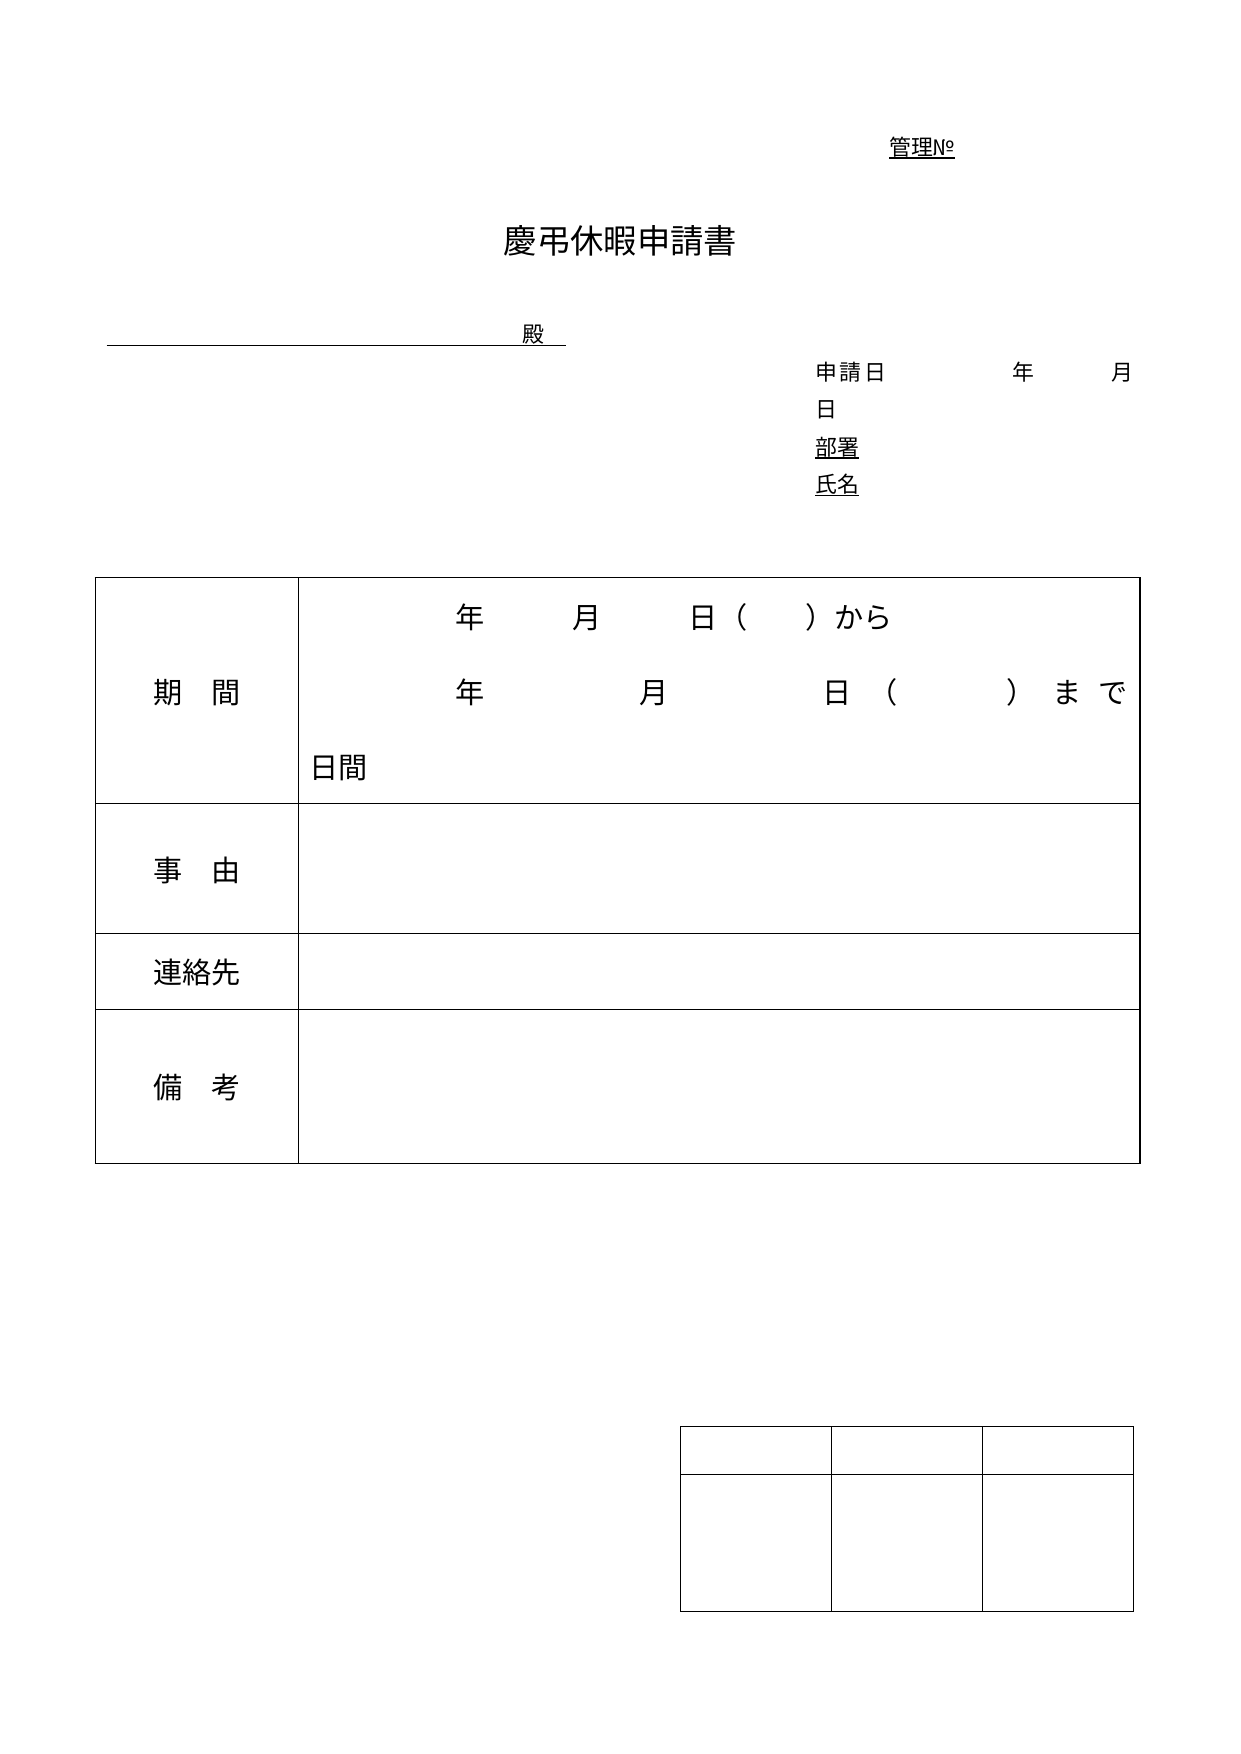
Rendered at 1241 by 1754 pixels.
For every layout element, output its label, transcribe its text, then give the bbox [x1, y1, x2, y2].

table_cell 連絡先 [96, 934, 298, 1008]
table_cell [832, 1475, 982, 1611]
text 部署 [815, 427, 1134, 464]
table_cell [983, 1475, 1133, 1611]
table_cell [299, 804, 1139, 932]
table_header [832, 1427, 982, 1474]
text 慶弔休暇申請書 [106, 202, 1134, 277]
table_header [681, 1427, 831, 1474]
text 氏名 [815, 464, 1134, 502]
table_cell 事 由 [96, 804, 298, 932]
table_cell 備 考 [96, 1010, 298, 1162]
text 殿 [106, 314, 1134, 352]
table_header [983, 1427, 1133, 1474]
table_header 年 月 日（ ）から 年 月 日（ ）まで 日間 [299, 578, 1139, 803]
table_header 期 間 [96, 578, 298, 803]
table_cell [299, 934, 1139, 1008]
text 管理№ [889, 127, 1134, 164]
text 申請日 年 月 日 [815, 352, 1134, 427]
table_cell [299, 1010, 1139, 1162]
table_cell [681, 1475, 831, 1611]
